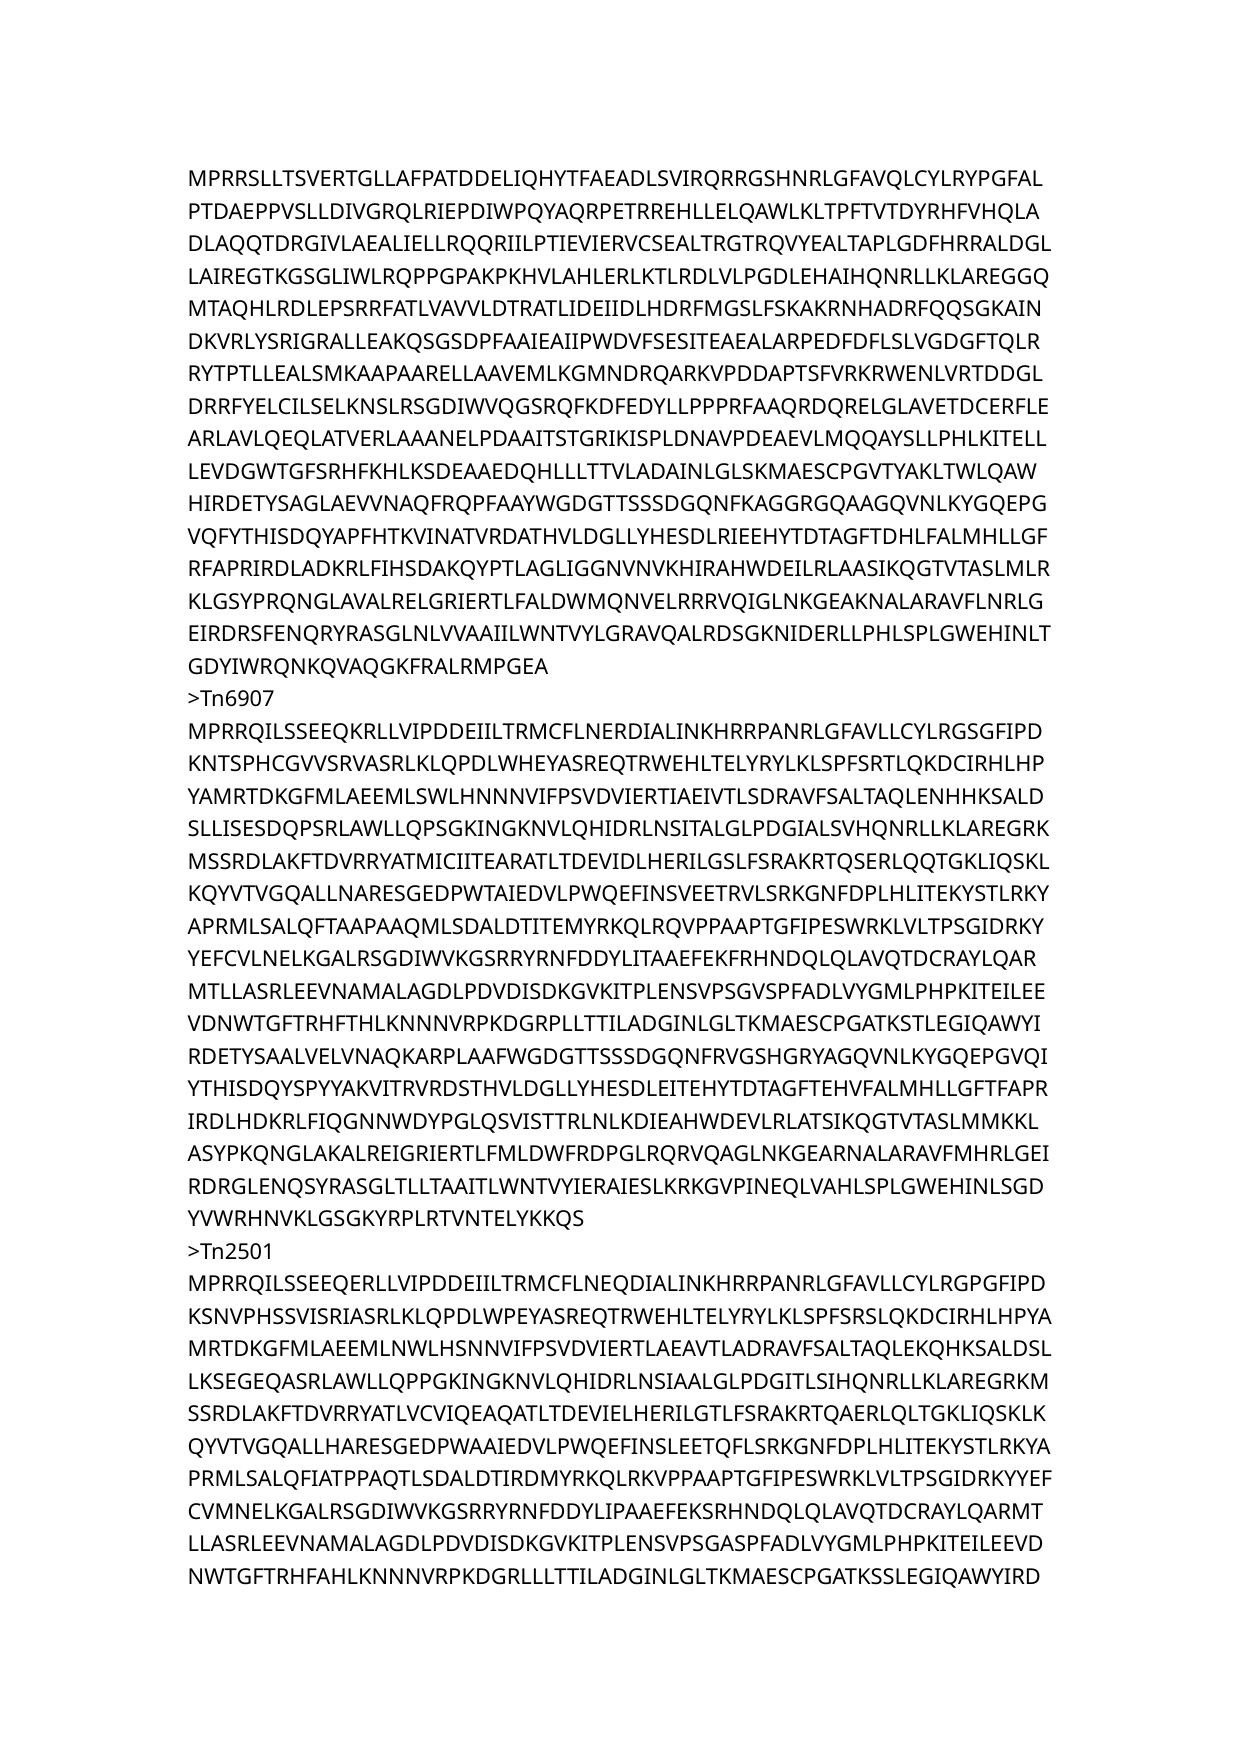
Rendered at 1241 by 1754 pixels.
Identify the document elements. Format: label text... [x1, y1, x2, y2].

text MPRRQILSSEEQKRLLVIPDDEIILTRMCFLNERDIALINKHRRPANRLGFAVLLCYLRGSGFIPDKNTSPHCGVVSRVASRLKLQPDLWHEYASREQTRWEHLTELYRYLKLSPFSRTLQKDCIRHLHPYAMRTDKGFMLAEEMLSWLHNNNVIFPSVDVIERTIAEIVTLSDRAVFSALTAQLENHHKSALDSLLISESDQPSRLAWLLQPSGKINGKNVLQHIDRLNSITALGLPDGIALSVHQNRLLKLAREGRKMSSRDLAKFTDVRRYATMICIITEARATLTDEVIDLHERILGSLFSRAKRTQSERLQQTGKLIQSKLKQYVTVGQALLNARESGEDPWTAIEDVLPWQEFINSVEETRVLSRKGNFDPLHLITEKYSTLRKYAPRMLSALQFTAAPAAQMLSDALDTITEMYRKQLRQVPPAAPTGFIPESWRKLVLTPSGIDRKYYEFCVLNELKGALRSGDIWVKGSRRYRNFDDYLITAAEFEKFRHNDQLQLAVQTDCRAYLQARMTLLASRLEEVNAMALAGDLPDVDISDKGVKITPLENSVPSGVSPFADLVYGMLPHPKITEILEEVDNWTGFTRHFTHLKNNNVRPKDGRPLLTTILADGINLGLTKMAESCPGATKSTLEGIQAWYIRDETYSAALVELVNAQKARPLAAFWGDGTTSSSDGQNFRVGSHGRYAGQVNLKYGQEPGVQIYTHISDQYSPYYAKVITRVRDSTHVLDGLLYHESDLEITEHYTDTAGFTEHVFALMHLLGFTFAPRIRDLHDKRLFIQGNNWDYPGLQSVISTTRLNLKDIEAHWDEVLRLATSIKQGTVTASLMMKKLASYPKQNGLAKALREIGRIERTLFMLDWFRDPGLRQRVQAGLNKGEARNALARAVFMHRLGEIRDRGLENQSYRASGLTLLTAAITLWNTVYIERAIESLKRKGVPINEQLVAHLSPLGWEHINLSGDYVWRHNVKLGSGKYRPLRTVNTELYKKQS [187, 714, 1053, 1234]
text >Tn6907 [187, 682, 1053, 714]
text >Tn2501 [187, 1234, 1053, 1267]
text MPRRSLLTSVERTGLLAFPATDDELIQHYTFAEADLSVIRQRRGSHNRLGFAVQLCYLRYPGFALPTDAEPPVSLLDIVGRQLRIEPDIWPQYAQRPETRREHLLELQAWLKLTPFTVTDYRHFVHQLADLAQQTDRGIVLAEALIELLRQQRIILPTIEVIERVCSEALTRGTRQVYEALTAPLGDFHRRALDGLLAIREGTKGSGLIWLRQPPGPAKPKHVLAHLERLKTLRDLVLPGDLEHAIHQNRLLKLAREGGQMTAQHLRDLEPSRRFATLVAVVLDTRATLIDEIIDLHDRFMGSLFSKAKRNHADRFQQSGKAINDKVRLYSRIGRALLEAKQSGSDPFAAIEAIIPWDVFSESITEAEALARPEDFDFLSLVGDGFTQLRRYTPTLLEALSMKAAPAARELLAAVEMLKGMNDRQARKVPDDAPTSFVRKRWENLVRTDDGLDRRFYELCILSELKNSLRSGDIWVQGSRQFKDFEDYLLPPPRFAAQRDQRELGLAVETDCERFLEARLAVLQEQLATVERLAAANELPDAAITSTGRIKISPLDNAVPDEAEVLMQQAYSLLPHLKITELLLEVDGWTGFSRHFKHLKSDEAAEDQHLLLTTVLADAINLGLSKMAESCPGVTYAKLTWLQAWHIRDETYSAGLAEVVNAQFRQPFAAYWGDGTTSSSDGQNFKAGGRGQAAGQVNLKYGQEPGVQFYTHISDQYAPFHTKVINATVRDATHVLDGLLYHESDLRIEEHYTDTAGFTDHLFALMHLLGFRFAPRIRDLADKRLFIHSDAKQYPTLAGLIGGNVNVKHIRAHWDEILRLAASIKQGTVTASLMLRKLGSYPRQNGLAVALRELGRIERTLFALDWMQNVELRRRVQIGLNKGEAKNALARAVFLNRLGEIRDRSFENQRYRASGLNLVVAAIILWNTVYLGRAVQALRDSGKNIDERLLPHLSPLGWEHINLTGDYIWRQNKQVAQGKFRALRMPGEA [187, 162, 1053, 682]
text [187, 1267, 1053, 1592]
